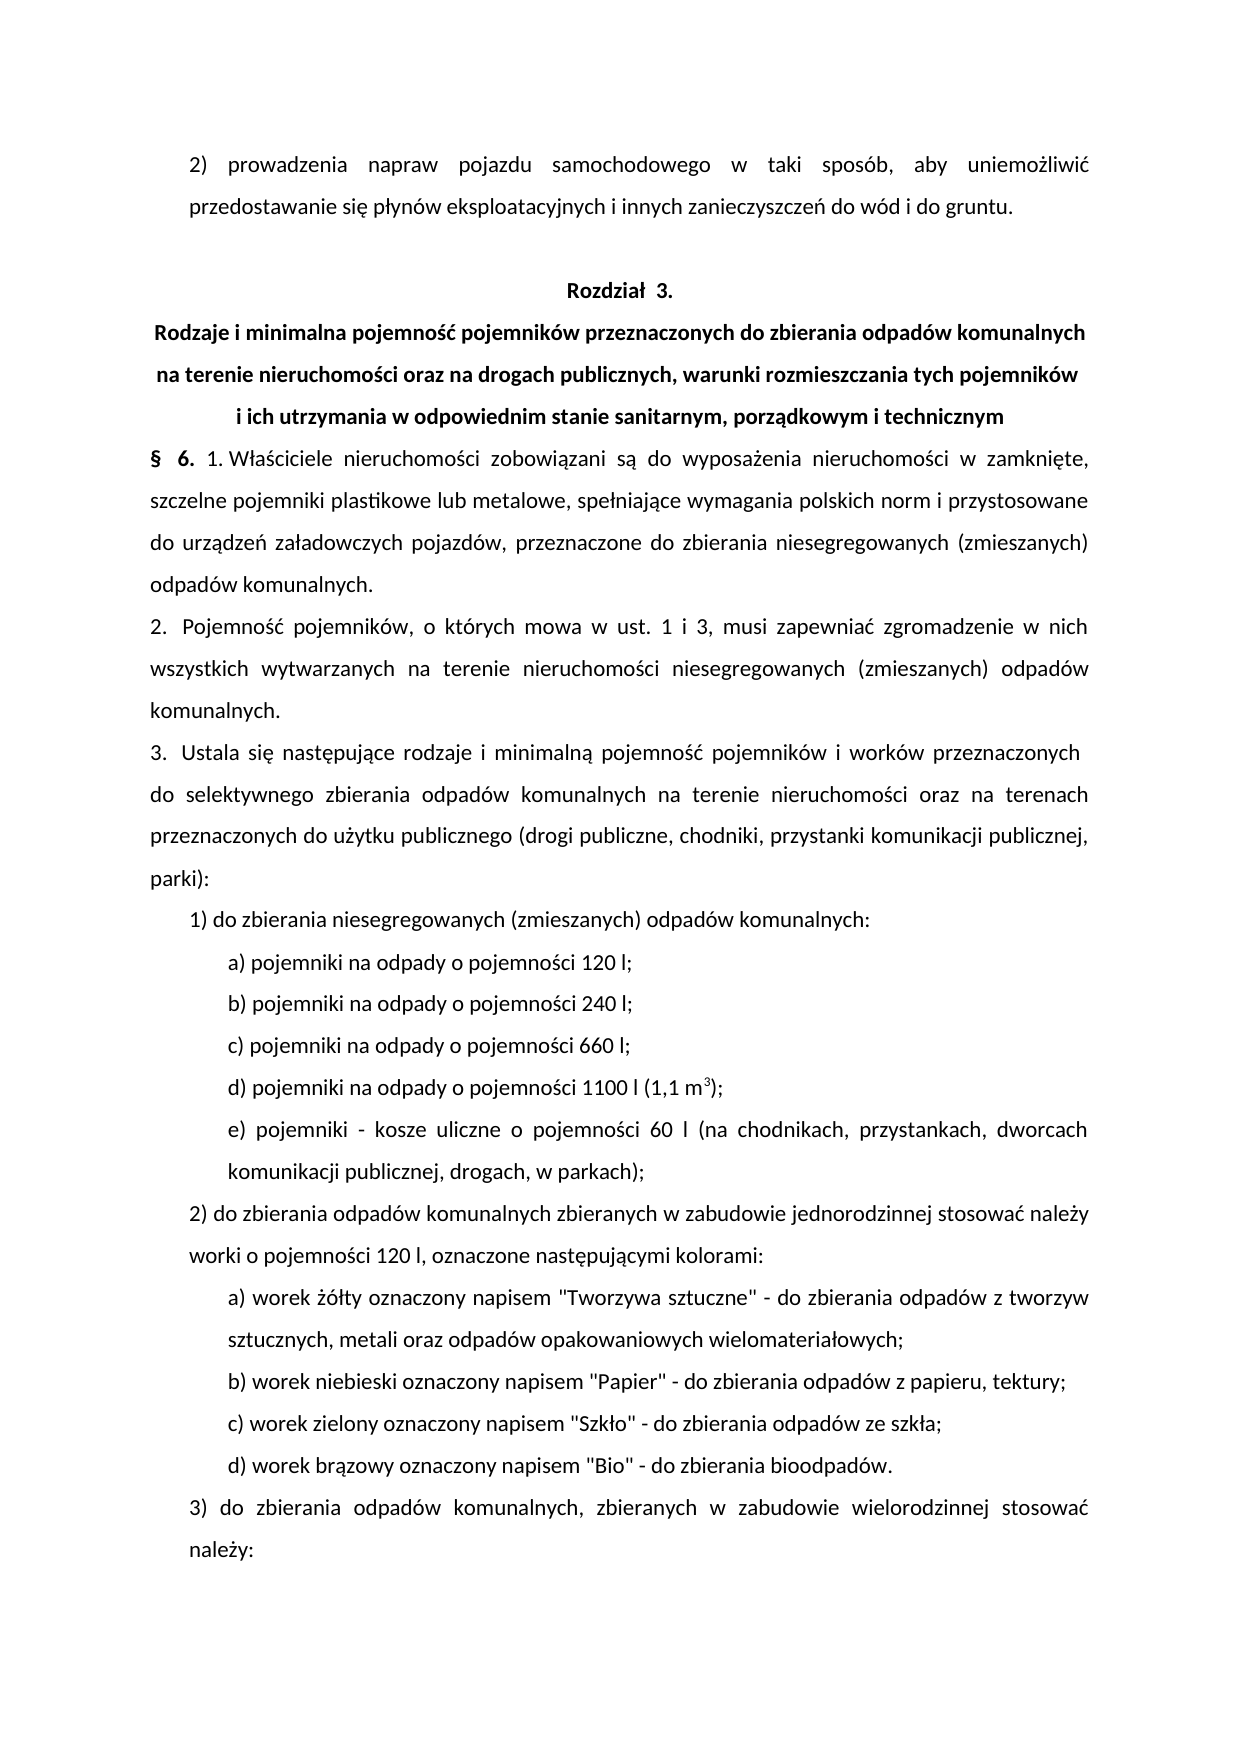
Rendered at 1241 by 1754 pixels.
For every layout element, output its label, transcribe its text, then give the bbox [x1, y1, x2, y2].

text d) pojemniki na odpady o pojemności 1100 l (1,1 m3); [228, 1073, 1090, 1102]
text c) worek zielony oznaczony napisem "Szkło" - do zbierania odpadów ze szkła; [228, 1409, 1090, 1437]
text 3) do zbierania odpadów komunalnych, zbieranych w zabudowie wielorodzinnej stosować należy: [189, 1493, 1090, 1563]
text 2) prowadzenia napraw pojazdu samochodowego w taki sposób, aby uniemożliwić przedostawanie się płynów eksploatacyjnych i innych zanieczyszczeń do wód i do gruntu. [189, 150, 1090, 220]
text a) worek żółty oznaczony napisem "Tworzywa sztuczne" - do zbierania odpadów z tworzyw sztucznych, metali oraz odpadów opakowaniowych wielomateriałowych; [228, 1283, 1090, 1353]
text 2) do zbierania odpadów komunalnych zbieranych w zabudowie jednorodzinnej stosować należy worki o pojemności 120 l, oznaczone następującymi kolorami: [189, 1199, 1090, 1269]
text c) pojemniki na odpady o pojemności 660 l; [228, 1032, 1090, 1059]
text Rodzaje i minimalna pojemność pojemników przeznaczonych do zbierania odpadów komunalnych na terenie nieruchomości oraz na drogach publicznych, warunki rozmieszczania tych pojemników i ich utrzymania w odpowiednim stanie sanitarnym, porządkowym i technicznym [150, 318, 1090, 430]
text 1) do zbierania niesegregowanych (zmieszanych) odpadów komunalnych: [189, 906, 1090, 934]
text Rozdział 3. [150, 276, 1090, 304]
text a) pojemniki na odpady o pojemności 120 l; [228, 948, 1090, 976]
text § 6. 1. Właściciele nieruchomości zobowiązani są do wyposażenia nieruchomości w zamknięte, szczelne pojemniki plastikowe lub metalowe, spełniające wymagania polskich norm i przystosowane do urządzeń załadowczych pojazdów, przeznaczone do zbierania niesegregowanych (zmieszanych) odpadów komunalnych. [150, 444, 1090, 598]
text 3. Ustala się następujące rodzaje i minimalną pojemność pojemników i worków przeznaczonych do selektywnego zbierania odpadów komunalnych na terenie nieruchomości oraz na terenach przeznaczonych do użytku publicznego (drogi publiczne, chodniki, przystanki komunikacji publicznej, parki): [150, 738, 1090, 892]
text b) worek niebieski oznaczony napisem "Papier" - do zbierania odpadów z papieru, tektury; [228, 1367, 1090, 1395]
text 2. Pojemność pojemników, o których mowa w ust. 1 i 3, musi zapewniać zgromadzenie w nich wszystkich wytwarzanych na terenie nieruchomości niesegregowanych (zmieszanych) odpadów komunalnych. [150, 612, 1090, 724]
text d) worek brązowy oznaczony napisem "Bio" - do zbierania bioodpadów. [228, 1451, 1090, 1479]
text e) pojemniki - kosze uliczne o pojemności 60 l (na chodnikach, przystankach, dworcach komunikacji publicznej, drogach, w parkach); [228, 1116, 1090, 1186]
text b) pojemniki na odpady o pojemności 240 l; [228, 989, 1090, 1018]
